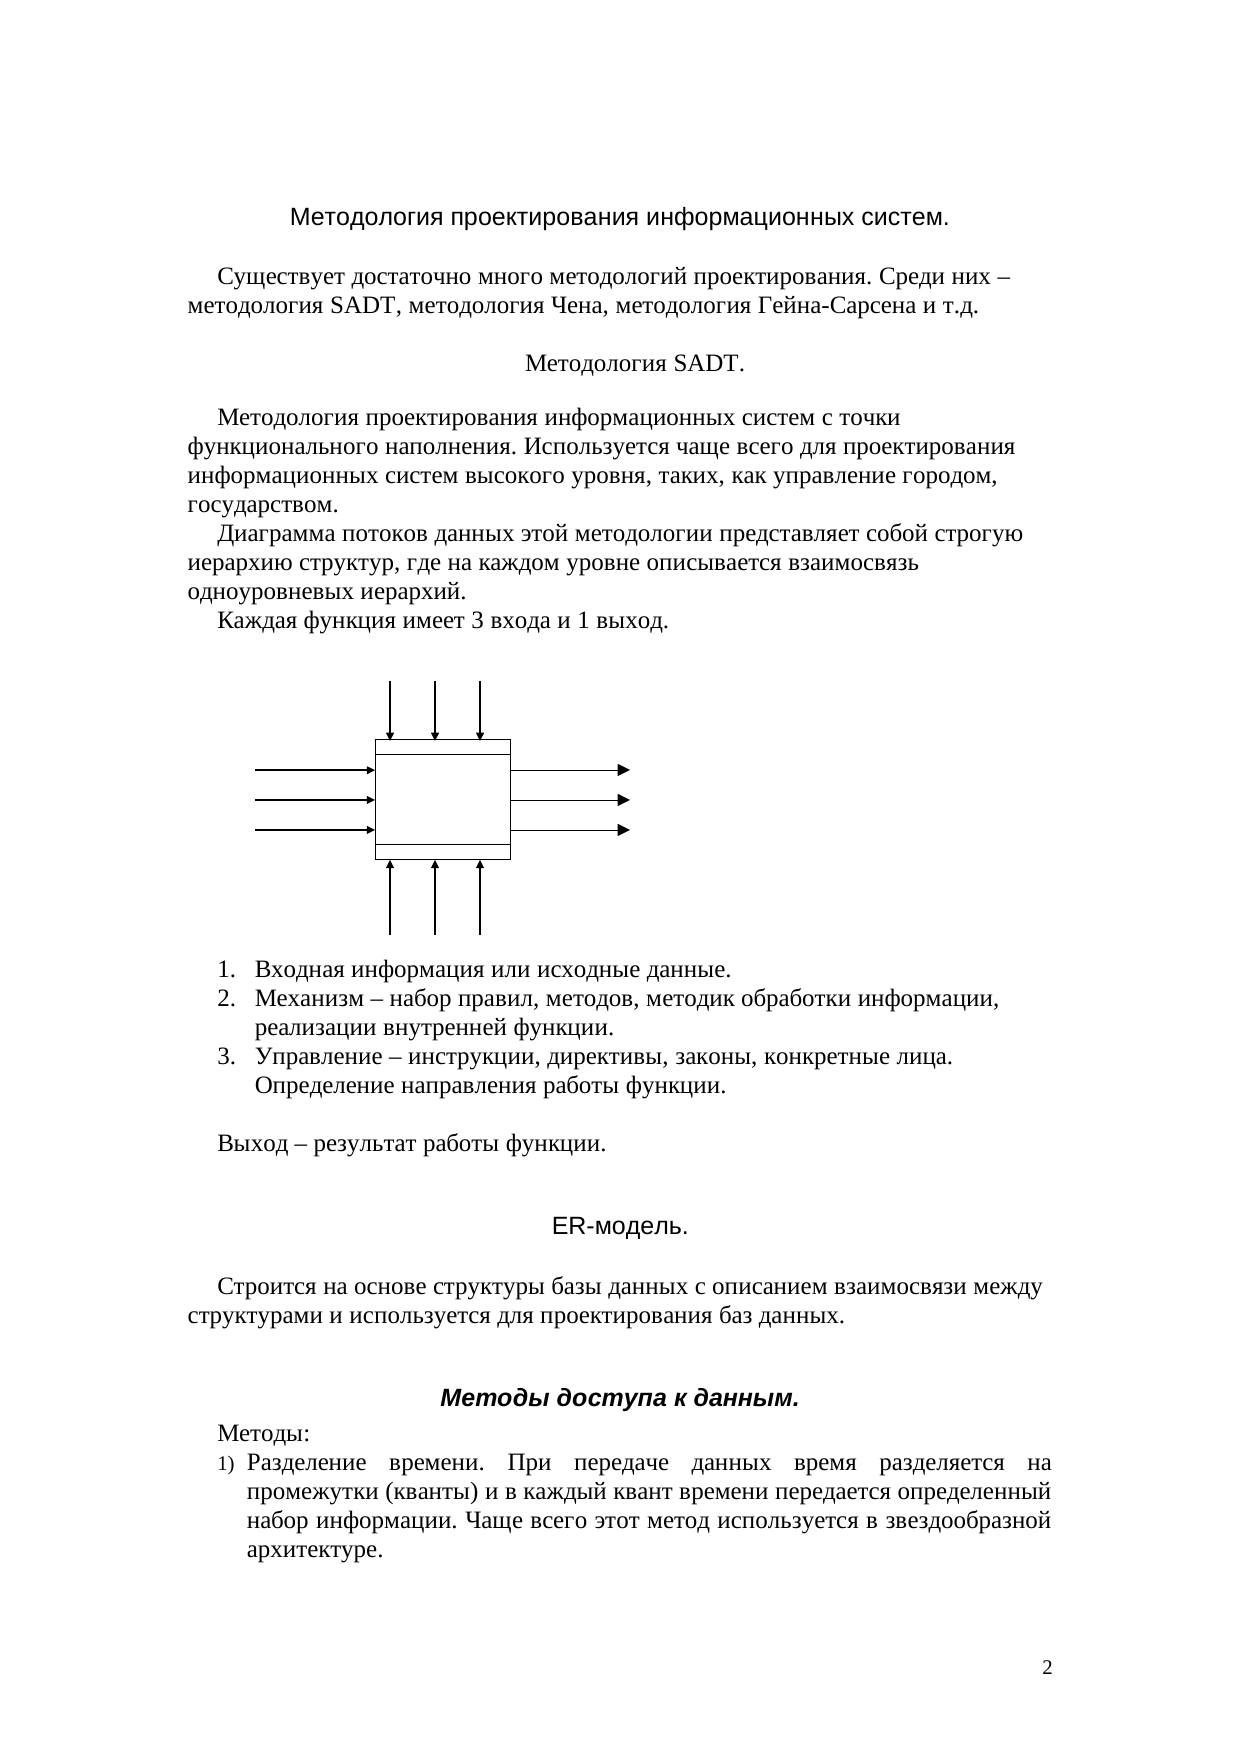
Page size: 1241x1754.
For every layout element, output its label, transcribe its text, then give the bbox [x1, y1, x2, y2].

text Каждая функция имеет 3 входа и 1 выход. [187, 605, 1053, 634]
text Методы: [187, 1418, 1053, 1447]
subtitle Методология SADT. [187, 348, 1053, 377]
subtitle Методология проектирования информационных систем. [187, 202, 1053, 231]
text Диаграмма потоков данных этой методологии представляет собой строгую иерархию структур, где на каждом уровне описывается взаимосвязь одноуровневых иерархий. [187, 518, 1053, 605]
subtitle Методы доступа к данным. [187, 1383, 1053, 1412]
text Существует достаточно много методологий проектирования. Среди них – методология SADT, методология Чена, методология Гейна-Сарсена и т.д. [187, 261, 1053, 319]
text Методология проектирования информационных систем с точки функционального наполнения. Используется чаще всего для проектирования информационных систем высокого уровня, таких, как управление городом, государством. [187, 401, 1053, 518]
list Управление – инструкции, директивы, законы, конкретные лица. Определение направления работы функции. [217, 1041, 1053, 1099]
text Строится на основе структуры базы данных с описанием взаимосвязи между структурами и используется для проектирования баз данных. [187, 1271, 1053, 1329]
subtitle ER-модель. [187, 1211, 1053, 1240]
text Выход – результат работы функции. [187, 1128, 1053, 1157]
list Входная информация или исходные данные. [217, 954, 1053, 983]
list Механизм – набор правил, методов, методик обработки информации, реализации внутренней функции. [217, 983, 1053, 1041]
list Разделение времени. При передаче данных время разделяется на промежутки (кванты) и в каждый квант времени передается определенный набор информации. Чаще всего этот метод используется в звездообразной архитектуре. [217, 1447, 1053, 1563]
